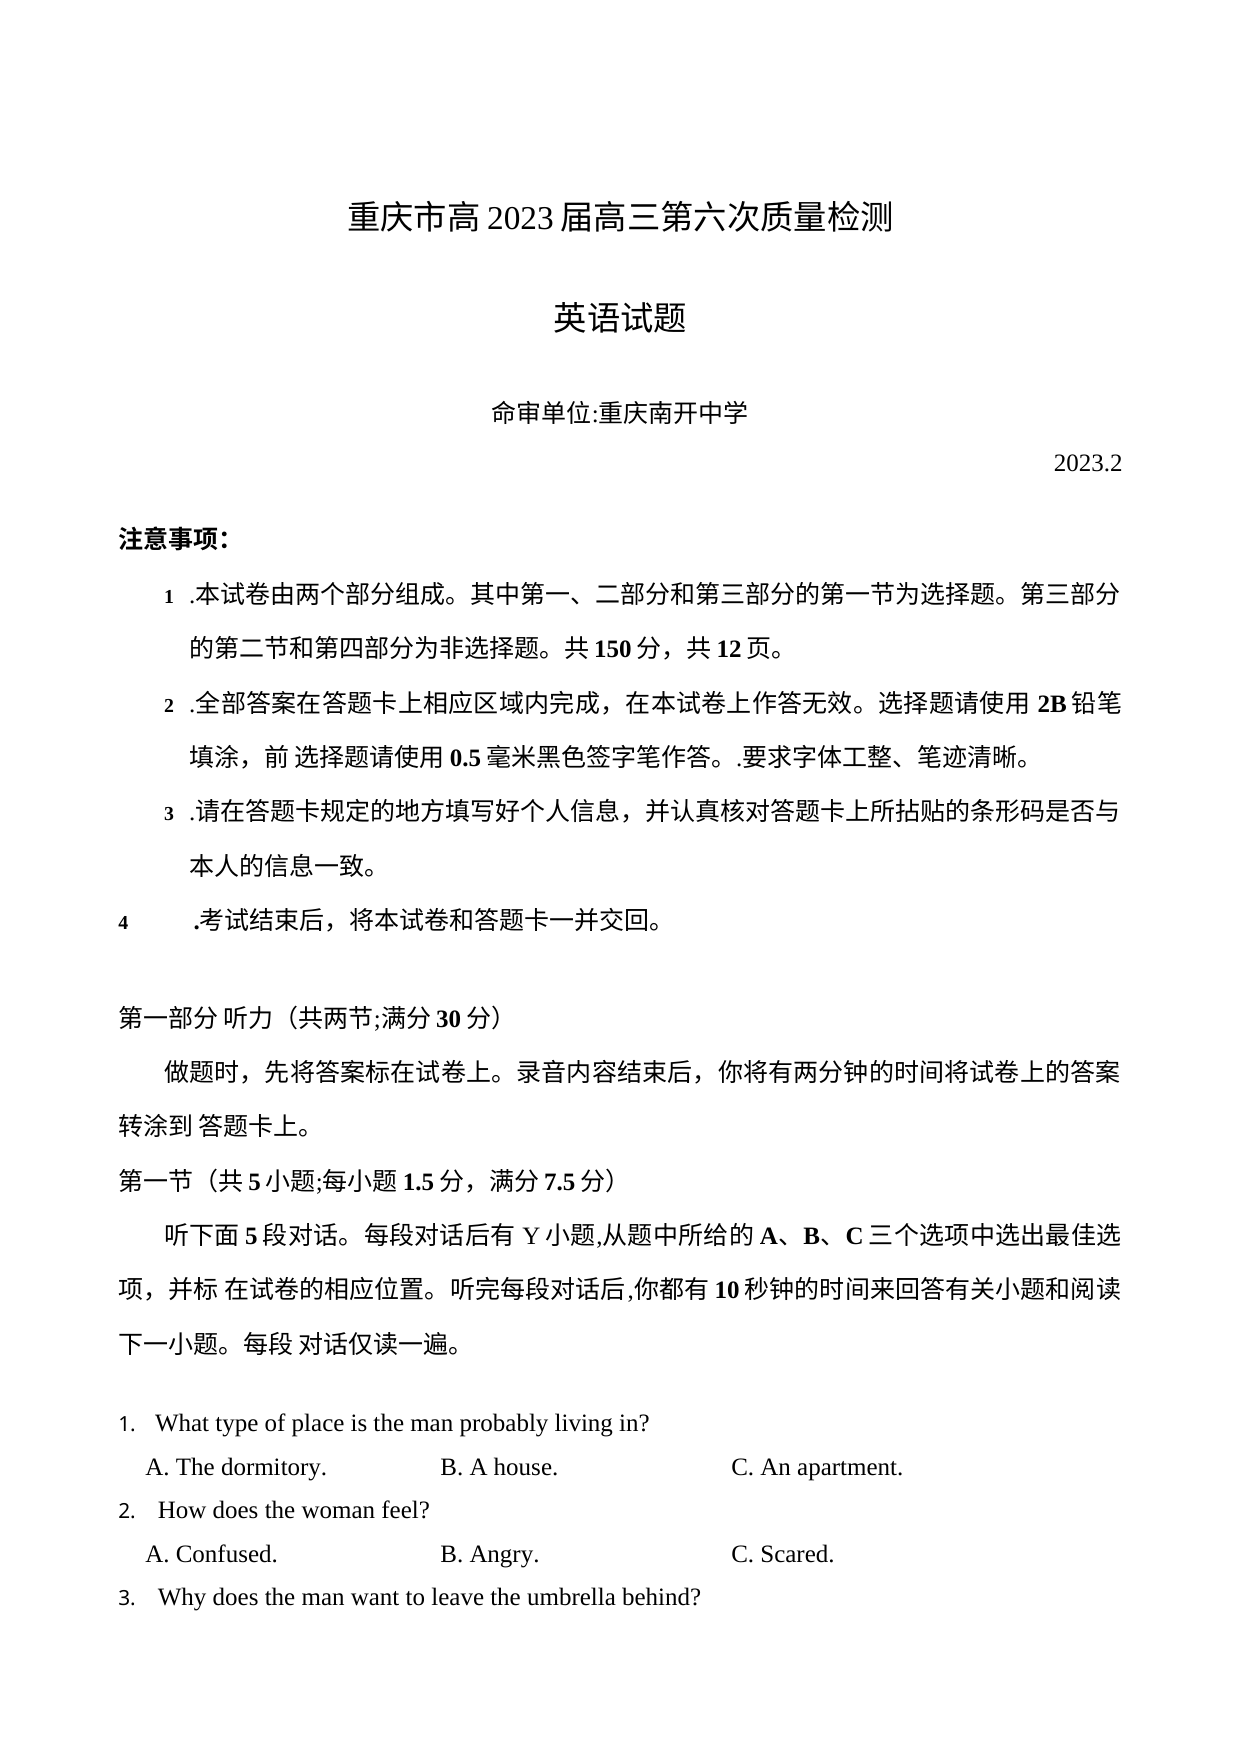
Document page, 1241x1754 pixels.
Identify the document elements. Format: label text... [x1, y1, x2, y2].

text 做题时，先将答案标在试卷上。录音内容结束后，你将有两分钟的时间将试卷上的答案转涂到 答题卡上。 [118, 1052, 1122, 1143]
list What type of place is the man probably living in? [118, 1408, 1122, 1437]
list How does the woman feel? [118, 1495, 1122, 1525]
list .请在答题卡规定的地方填写好个人信息，并认真核对答题卡上所拈贴的条形码是否与本人的信息一致。 [164, 792, 1122, 882]
text 注意事项： [118, 520, 1122, 556]
text A. Confused. B. Angry. C. Scared. [118, 1539, 1122, 1568]
text A. The dormitory. B. A house. C. An apartment. [118, 1452, 1122, 1481]
text 英语试题 [118, 292, 1122, 340]
text 重庆市高2023届高三第六次质量检测 [118, 190, 1122, 239]
list .全部答案在答题卡上相应区域内完成，在本试卷上作答无效。选择题请使用2B铅笔填涂，前 选择题请使用0.5毫米黑色签字笔作答。.要求字体工整、笔迹清晰。 [164, 683, 1122, 774]
text 命审单位:重庆南开中学 [118, 393, 1122, 429]
list .本试卷由两个部分组成。其中第一、二部分和第三部分的第一节为选择题。第三部分的第二节和第四部分为非选择题。共150分，共12页。 [164, 574, 1122, 665]
text 听下面5段对话。每段对话后有 Y小题,从题中所给的A、B、C三个选项中选出最佳选项，并标 在试卷的相应位置。听完每段对话后,你都有10秒钟的时间来回答有关小题和阅读下一小题。每段 对话仅读一遍。 [118, 1216, 1122, 1361]
text 第一节（共5小题;每小题1.5分，满分7.5分） [118, 1161, 1122, 1197]
list Why does the man want to leave the umbrella behind? [118, 1582, 1122, 1612]
text 2023.2 [118, 448, 1122, 476]
list .考试结束后，将本试卷和答题卡一并交回。 [118, 901, 1122, 937]
text 第一部分 听力（共两节;满分30分） [118, 998, 1122, 1034]
